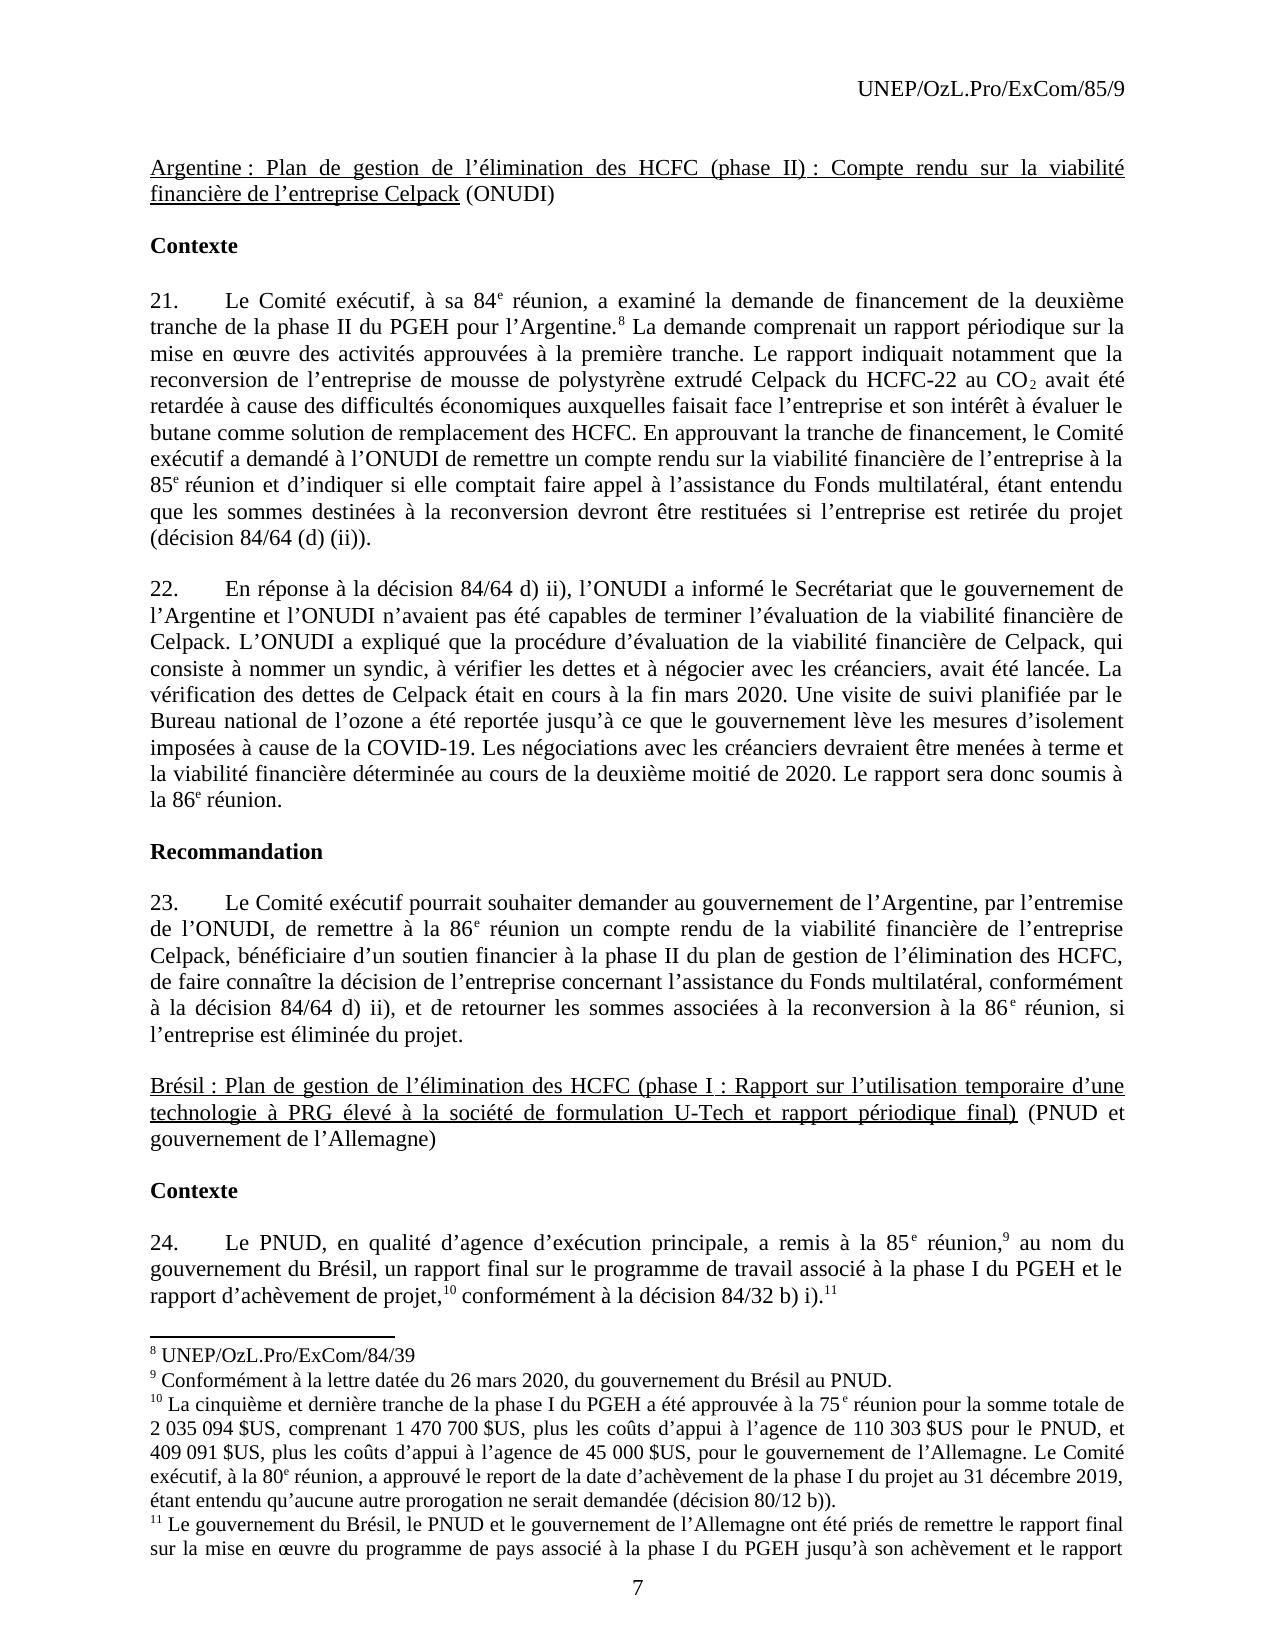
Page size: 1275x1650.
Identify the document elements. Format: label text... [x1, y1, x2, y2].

list Le PNUD, en qualité d’agence d’exécution principale, a remis à la 85e réunion, au nom du gouvernement du Brésil, un rapport final sur le programme de travail associé à la phase I du PGEH et le rapport d’achèvement de projet, conformément à la décision 84/32 b) i). [150, 1229, 1125, 1308]
subtitle Le Comité exécutif, à sa 84e réunion, a examiné la demande de financement de la deuxième tranche de la phase II du PGEH pour l’Argentine. La demande comprenait un rapport périodique sur la mise en œuvre des activités approuvées à la première tranche. Le rapport indiquait notamment que la reconversion de l’entreprise de mousse de polystyrène extrudé Celpack du HCFC-22 au CO2 avait été retardée à cause des difficultés économiques auxquelles faisait face l’entreprise et son intérêt à évaluer le butane comme solution de remplacement des HCFC. En approuvant la tranche de financement, le Comité exécutif a demandé à l’ONUDI de remettre un compte rendu sur la viabilité financière de l’entreprise à la 85e réunion et d’indiquer si elle comptait faire appel à l’assistance du Fonds multilatéral, étant entendu que les sommes destinées à la reconversion devront être restituées si l’entreprise est retirée du projet (décision 84/64 (d) (ii)). [150, 287, 1125, 551]
text Contexte [150, 1178, 1125, 1204]
subtitle Le Comité exécutif pourrait souhaiter demander au gouvernement de l’Argentine, par l’entremise de l’ONUDI, de remettre à la 86e réunion un compte rendu de la viabilité financière de l’entreprise Celpack, bénéficiaire d’un soutien financier à la phase II du plan de gestion de l’élimination des HCFC, de faire connaître la décision de l’entreprise concernant l’assistance du Fonds multilatéral, conformément à la décision 84/64 d) ii), et de retourner les sommes associées à la reconversion à la 86e réunion, si l’entreprise est éliminée du projet. [150, 889, 1125, 1047]
text Argentine : Plan de gestion de l’élimination des HCFC (phase II) : Compte rendu sur la viabilité financière de l’entreprise Celpack (ONUDI) [150, 154, 1125, 177]
text Brésil : Plan de gestion de l’élimination des HCFC (phase I : Rapport sur l’utilisation temporaire d’une technologie à PRG élevé à la société de formulation U-Tech et rapport périodique final) (PNUD et gouvernement de l’Allemagne) [150, 1096, 1125, 1151]
text Contexte [150, 232, 1125, 258]
text Brésil : Plan de gestion de l’élimination des HCFC (phase I : Rapport sur l’utilisation temporaire d’une technologie à PRG élevé à la société de formulation U-Tech et rapport périodique final) (PNUD et gouvernement de l’Allemagne) [150, 1072, 1125, 1095]
text Argentine : Plan de gestion de l’élimination des HCFC (phase II) : Compte rendu sur la viabilité financière de l’entreprise Celpack (ONUDI) [150, 178, 1125, 207]
text Recommandation [150, 838, 1125, 864]
subtitle En réponse à la décision 84/64 d) ii), l’ONUDI a informé le Secrétariat que le gouvernement de l’Argentine et l’ONUDI n’avaient pas été capables de terminer l’évaluation de la viabilité financière de Celpack. L’ONUDI a expliqué que la procédure d’évaluation de la viabilité financière de Celpack, qui consiste à nommer un syndic, à vérifier les dettes et à négocier avec les créanciers, avait été lancée. La vérification des dettes de Celpack était en cours à la fin mars 2020. Une visite de suivi planifiée par le Bureau national de l’ozone a été reportée jusqu’à ce que le gouvernement lève les mesures d’isolement imposées à cause de la COVID-19. Les négociations avec les créanciers devraient être menées à terme et la viabilité financière déterminée au cours de la deuxième moitié de 2020. Le rapport sera donc soumis à la 86e réunion. [150, 576, 1125, 813]
